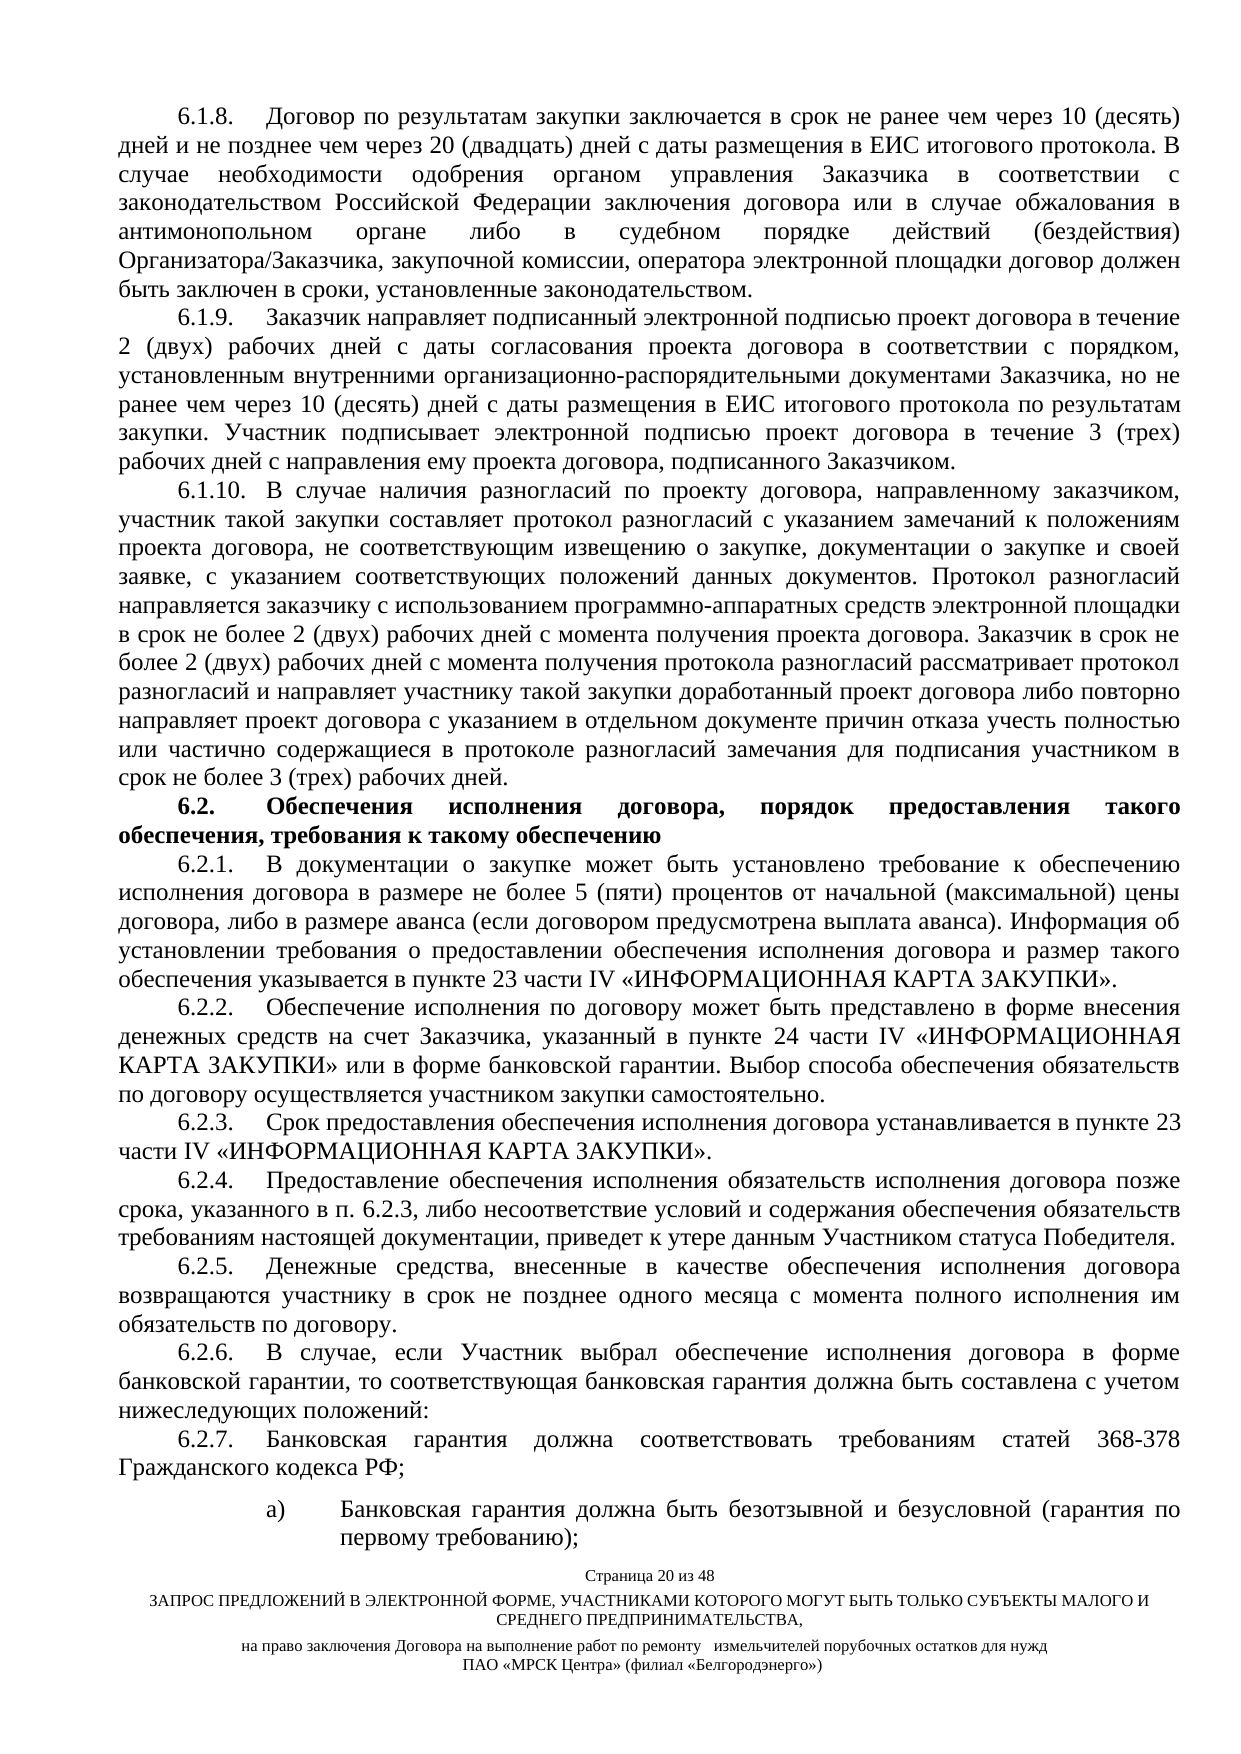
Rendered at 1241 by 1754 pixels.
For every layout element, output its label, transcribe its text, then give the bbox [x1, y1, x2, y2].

subtitle Обеспечение исполнения по договору может быть представлено в форме внесения денежных средств на счет Заказчика, указанный в пункте 24 части IV «ИНФОРМАЦИОННАЯ КАРТА ЗАКУПКИ» или в форме банковской гарантии. Выбор способа обеспечения обязательств по договору осуществляется участником закупки самостоятельно. [118, 992, 1181, 1107]
subtitle В случае наличия разногласий по проекту договора, направленному заказчиком, участник такой закупки составляет протокол разногласий с указанием замечаний к положениям проекта договора, не соответствующим извещению о закупке, документации о закупке и своей заявке, с указанием соответствующих положений данных документов. Протокол разногласий направляется заказчику с использованием программно-аппаратных средств электронной площадки в срок не более 2 (двух) рабочих дней с момента получения проекта договора. Заказчик в срок не более 2 (двух) рабочих дней с момента получения протокола разногласий рассматривает протокол разногласий и направляет участнику такой закупки доработанный проект договора либо повторно направляет проект договора с указанием в отдельном документе причин отказа учесть полностью или частично содержащиеся в протоколе разногласий замечания для подписания участником в срок не более 3 (трех) рабочих дней. [118, 475, 1181, 791]
subtitle Договор по результатам закупки заключается в срок не ранее чем через 10 (десять) дней и не позднее чем через 20 (двадцать) дней с даты размещения в ЕИС итогового протокола. В случае необходимости одобрения органом управления Заказчика в соответствии с законодательством Российской Федерации заключения договора или в случае обжалования в антимонопольном органе либо в судебном порядке действий (бездействия) Организатора/Заказчика, закупочной комиссии, оператора электронной площадки договор должен быть заключен в сроки, установленные законодательством. [118, 101, 1181, 302]
subtitle Срок предоставления обеспечения исполнения договора устанавливается в пункте 23 части IV «ИНФОРМАЦИОННАЯ КАРТА ЗАКУПКИ». [118, 1107, 1181, 1165]
list Банковская гарантия должна быть безотзывной и безусловной (гарантия по первому требованию); [266, 1494, 1181, 1551]
subtitle Обеспечения исполнения договора, порядок предоставления такого обеспечения, требования к такому обеспечению [118, 791, 1181, 849]
subtitle В случае, если Участник выбрал обеспечение исполнения договора в форме банковской гарантии, то соответствующая банковская гарантия должна быть составлена с учетом нижеследующих положений: [118, 1337, 1181, 1424]
subtitle Заказчик направляет подписанный электронной подписью проект договора в течение 2 (двух) рабочих дней с даты согласования проекта договора в соответствии с порядком, установленным внутренними организационно-распорядительными документами Заказчика, но не ранее чем через 10 (десять) дней с даты размещения в ЕИС итогового протокола по результатам закупки. Участник подписывает электронной подписью проект договора в течение 3 (трех) рабочих дней с направления ему проекта договора, подписанного Заказчиком. [118, 302, 1181, 475]
subtitle Банковская гарантия должна соответствовать требованиям статей 368-378 Гражданского кодекса РФ; [118, 1424, 1181, 1481]
subtitle Предоставление обеспечения исполнения обязательств исполнения договора позже срока, указанного в п. 6.2.3, либо несоответствие условий и содержания обеспечения обязательств требованиям настоящей документации, приведет к утере данным Участником статуса Победителя. [118, 1165, 1181, 1251]
subtitle В документации о закупке может быть установлено требование к обеспечению исполнения договора в размере не более 5 (пяти) процентов от начальной (максимальной) цены договора, либо в размере аванса (если договором предусмотрена выплата аванса). Информация об установлении требования о предоставлении обеспечения исполнения договора и размер такого обеспечения указывается в пункте 23 части IV «ИНФОРМАЦИОННАЯ КАРТА ЗАКУПКИ». [118, 849, 1181, 992]
subtitle Денежные средства, внесенные в качестве обеспечения исполнения договора возвращаются участнику в срок не позднее одного месяца с момента полного исполнения им обязательств по договору. [118, 1251, 1181, 1337]
